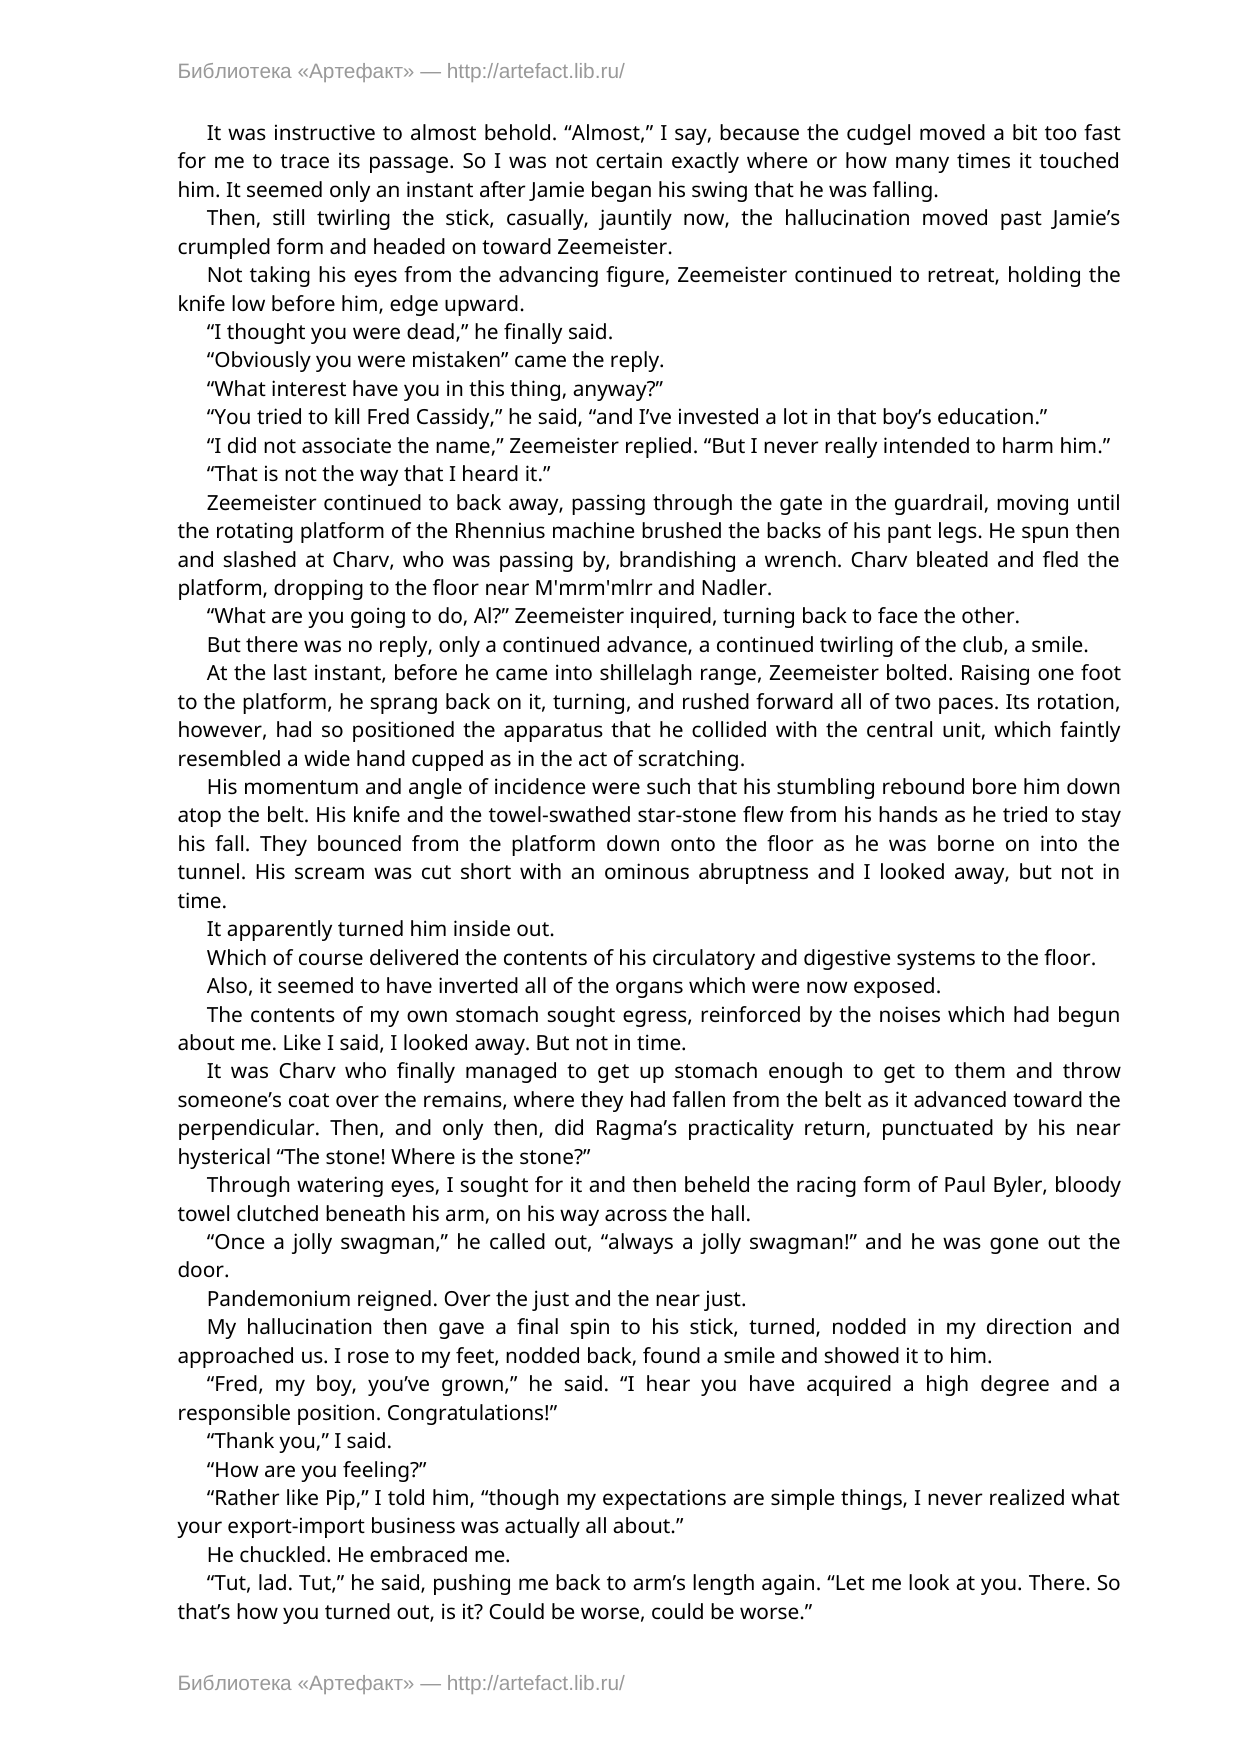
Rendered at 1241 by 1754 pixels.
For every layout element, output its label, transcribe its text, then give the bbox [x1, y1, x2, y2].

text “What are you going to do, Al?” Zeemeister inquired, turning back to face the other. [177, 602, 1122, 630]
text “Once a jolly swagman,” he called out, “always a jolly swagman!” and he was gone out the door. [177, 1227, 1122, 1284]
text Not taking his eyes from the advancing figure, Zeemeister continued to retreat, holding the knife low before him, edge upward. [177, 260, 1122, 317]
text Zeemeister continued to back away, passing through the gate in the guardrail, moving until the rotating platform of the Rhennius machine brushed the backs of his pant legs. He spun then and slashed at Charv, who was passing by, brandishing a wrench. Charv bleated and fled the platform, dropping to the floor near M'mrm'mlrr and Nadler. [177, 488, 1122, 602]
text Which of course delivered the contents of his circulatory and digestive systems to the floor. [177, 943, 1122, 971]
text The contents of my own stomach sought egress, reinforced by the noises which had begun about me. Like I said, I looked away. But not in time. [177, 1000, 1122, 1057]
text “How are you feeling?” [177, 1455, 1122, 1483]
text Then, still twirling the stick, casually, jauntily now, the hallucination moved past Jamie’s crumpled form and headed on toward Zeemeister. [177, 203, 1122, 260]
text “That is not the way that I heard it.” [177, 459, 1122, 488]
text “Rather like Pip,” I told him, “though my expectations are simple things, I never realized what your export-import business was actually all about.” [177, 1483, 1122, 1540]
text Also, it seemed to have inverted all of the organs which were now exposed. [177, 971, 1122, 1000]
text “I did not associate the name,” Zeemeister replied. “But I never really intended to harm him.” [177, 431, 1122, 459]
text At the last instant, before he came into shillelagh range, Zeemeister bolted. Raising one foot to the platform, he sprang back on it, turning, and rushed forward all of two paces. Its rotation, however, had so positioned the apparatus that he collided with the central unit, which faintly resembled a wide hand cupped as in the act of scratching. [177, 658, 1122, 772]
text It was instructive to almost behold. “Almost,” I say, because the cudgel moved a bit too fast for me to trace its passage. So I was not certain exactly where or how many times it touched him. It seemed only an instant after Jamie began his swing that he was falling. [177, 118, 1122, 203]
text It was Charv who finally managed to get up stomach enough to get to them and throw someone’s coat over the remains, where they had fallen from the belt as it advanced toward the perpendicular. Then, and only then, did Ragma’s practicality return, punctuated by his near hysterical “The stone! Where is the stone?” [177, 1057, 1122, 1170]
text Pandemonium reigned. Over the just and the near just. [177, 1284, 1122, 1312]
text “Tut, lad. Tut,” he said, pushing me back to arm’s length again. “Let me look at you. There. So that’s how you turned out, is it? Could be worse, could be worse.” [177, 1568, 1122, 1625]
text It apparently turned him inside out. [177, 914, 1122, 943]
text “Thank you,” I said. [177, 1426, 1122, 1455]
text “Fred, my boy, you’ve grown,” he said. “I hear you have acquired a high degree and a responsible position. Congratulations!” [177, 1369, 1122, 1426]
text He chuckled. He embraced me. [177, 1540, 1122, 1568]
text Through watering eyes, I sought for it and then beheld the racing form of Paul Byler, bloody towel clutched beneath his arm, on his way across the hall. [177, 1170, 1122, 1227]
text “What interest have you in this thing, anyway?” [177, 374, 1122, 402]
text “You tried to kill Fred Cassidy,” he said, “and I’ve invested a lot in that boy’s education.” [177, 402, 1122, 431]
text “Obviously you were mistaken” came the reply. [177, 346, 1122, 374]
text But there was no reply, only a continued advance, a continued twirling of the club, a smile. [177, 630, 1122, 658]
text My hallucination then gave a final spin to his stick, turned, nodded in my direction and approached us. I rose to my feet, nodded back, found a smile and showed it to him. [177, 1312, 1122, 1369]
text “I thought you were dead,” he finally said. [177, 317, 1122, 346]
text His momentum and angle of incidence were such that his stumbling rebound bore him down atop the belt. His knife and the towel-swathed star-stone flew from his hands as he tried to stay his fall. They bounced from the platform down onto the floor as he was borne on into the tunnel. His scream was cut short with an ominous abruptness and I looked away, but not in time. [177, 772, 1122, 914]
